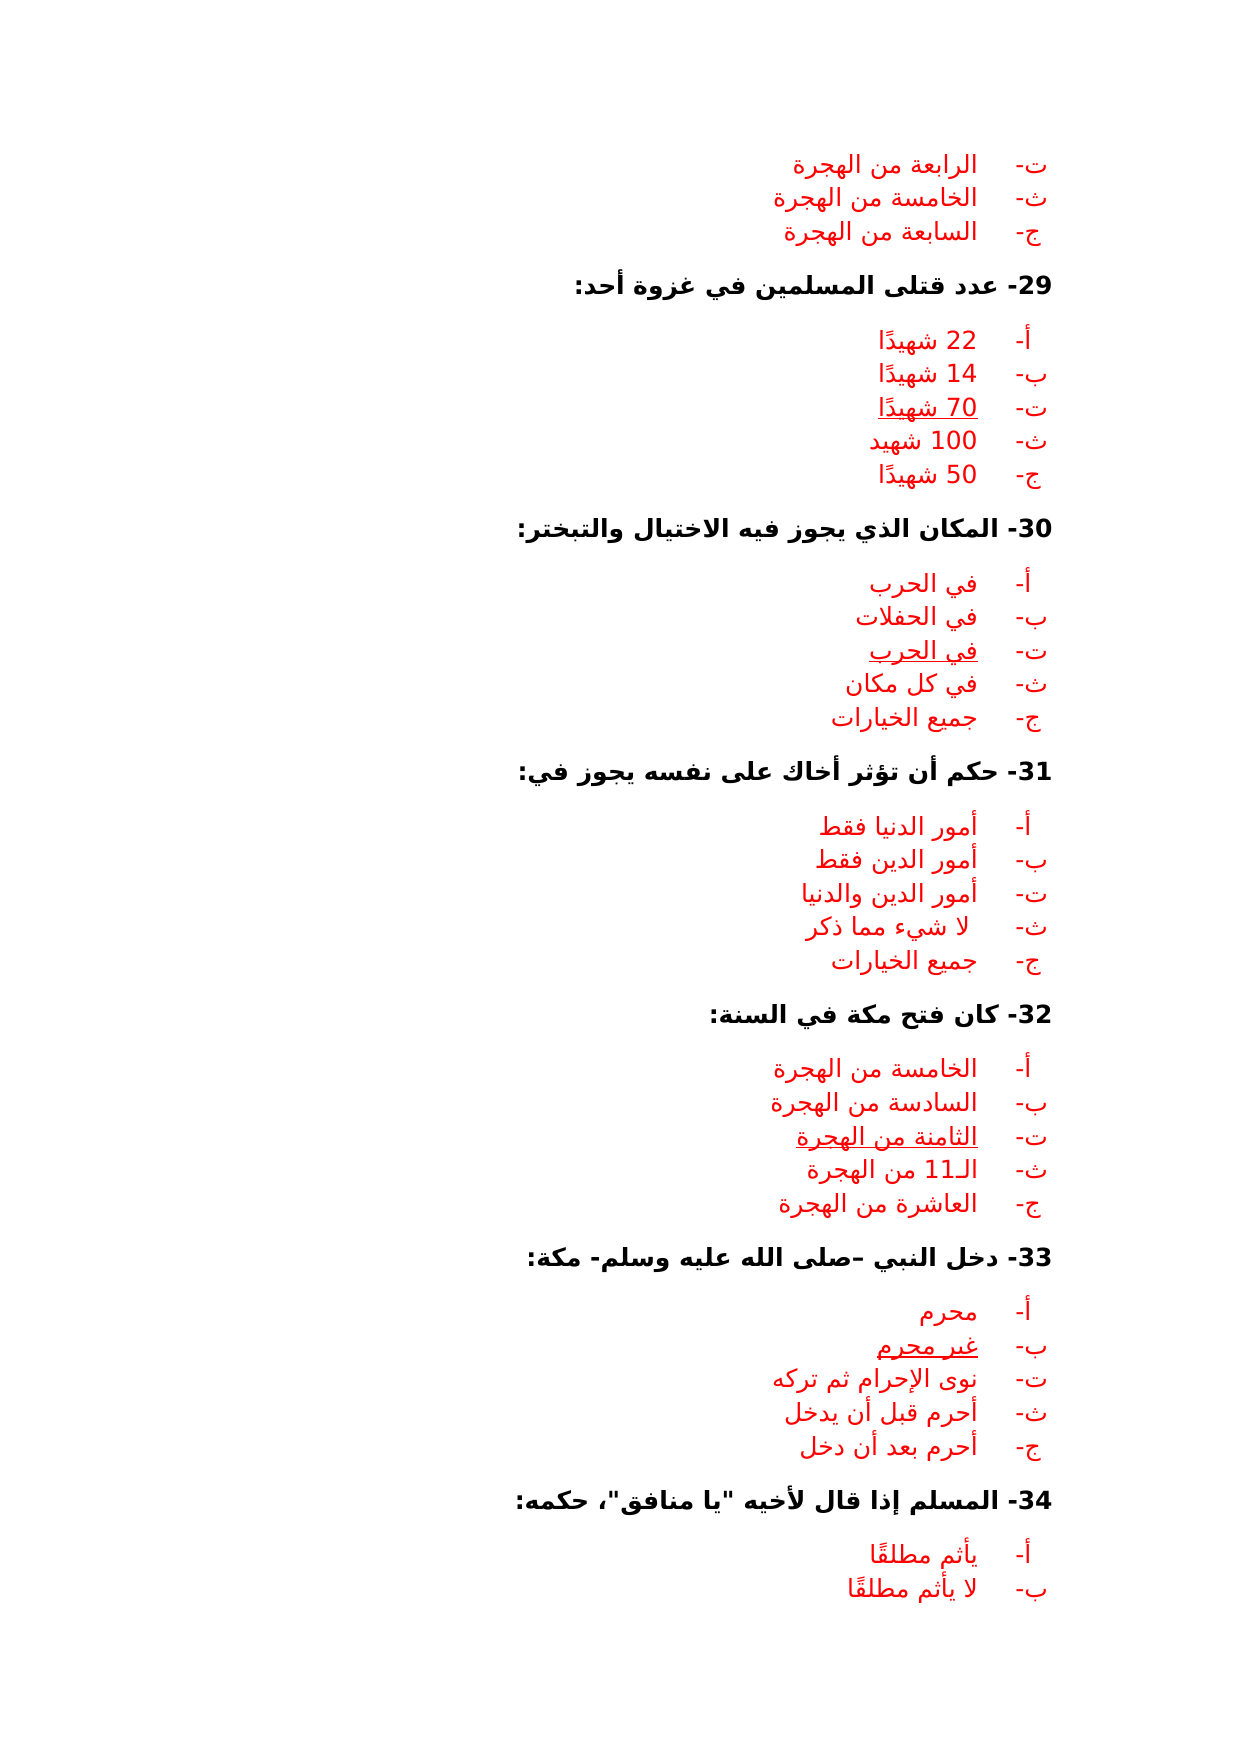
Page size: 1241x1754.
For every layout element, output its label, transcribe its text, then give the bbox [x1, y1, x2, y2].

list أحرم قبل أن يدخل [187, 1398, 1015, 1427]
list الرابعة من الهجرة [187, 150, 1015, 179]
list أمور الدنيا فقط [187, 812, 1015, 841]
list غير محرم [187, 1331, 1015, 1360]
list في الحرب [187, 636, 1015, 665]
text 29- عدد قتلى المسلمين في غزوة أحد: [187, 271, 1053, 301]
list نوى الإحرام ثم تركه [187, 1364, 1015, 1394]
list السادسة من الهجرة [187, 1088, 1015, 1117]
list 14 شهيدًا [187, 359, 1015, 388]
text 33- دخل النبي –صلى الله عليه وسلم- مكة: [187, 1243, 1053, 1272]
list في الحرب [187, 569, 1015, 598]
list يأثم مطلقًا [187, 1540, 1015, 1569]
text 30- المكان الذي يجوز فيه الاختيال والتبختر: [187, 514, 1053, 543]
list الخامسة من الهجرة [187, 183, 1015, 213]
text 32- كان فتح مكة في السنة: [187, 1000, 1053, 1029]
list 70 شهيدًا [187, 393, 1015, 422]
list لا يأثم مطلقًا [187, 1574, 1015, 1603]
list الخامسة من الهجرة [187, 1054, 1015, 1084]
list الـ11 من الهجرة [187, 1155, 1015, 1184]
list 50 شهيدًا [187, 460, 1015, 489]
list أمور الدين والدنيا [187, 879, 1015, 908]
list لا شيء مما ذكر [187, 912, 1015, 941]
list جميع الخيارات [187, 703, 1015, 732]
list الثامنة من الهجرة [187, 1122, 1015, 1151]
list أمور الدين فقط [187, 845, 1015, 874]
list 22 شهيدًا [187, 326, 1015, 355]
list العاشرة من الهجرة [187, 1189, 1015, 1218]
text 34- المسلم إذا قال لأخيه "يا منافق"، حكمه: [187, 1486, 1053, 1515]
list في الحفلات [187, 602, 1015, 631]
list أحرم بعد أن دخل [187, 1432, 1015, 1461]
list السابعة من الهجرة [187, 217, 1015, 246]
list 100 شهيد [187, 426, 1015, 456]
list في كل مكان [187, 669, 1015, 698]
list محرم [187, 1297, 1015, 1327]
text 31- حكم أن تؤثر أخاك على نفسه يجوز في: [187, 757, 1053, 786]
list جميع الخيارات [187, 946, 1015, 975]
